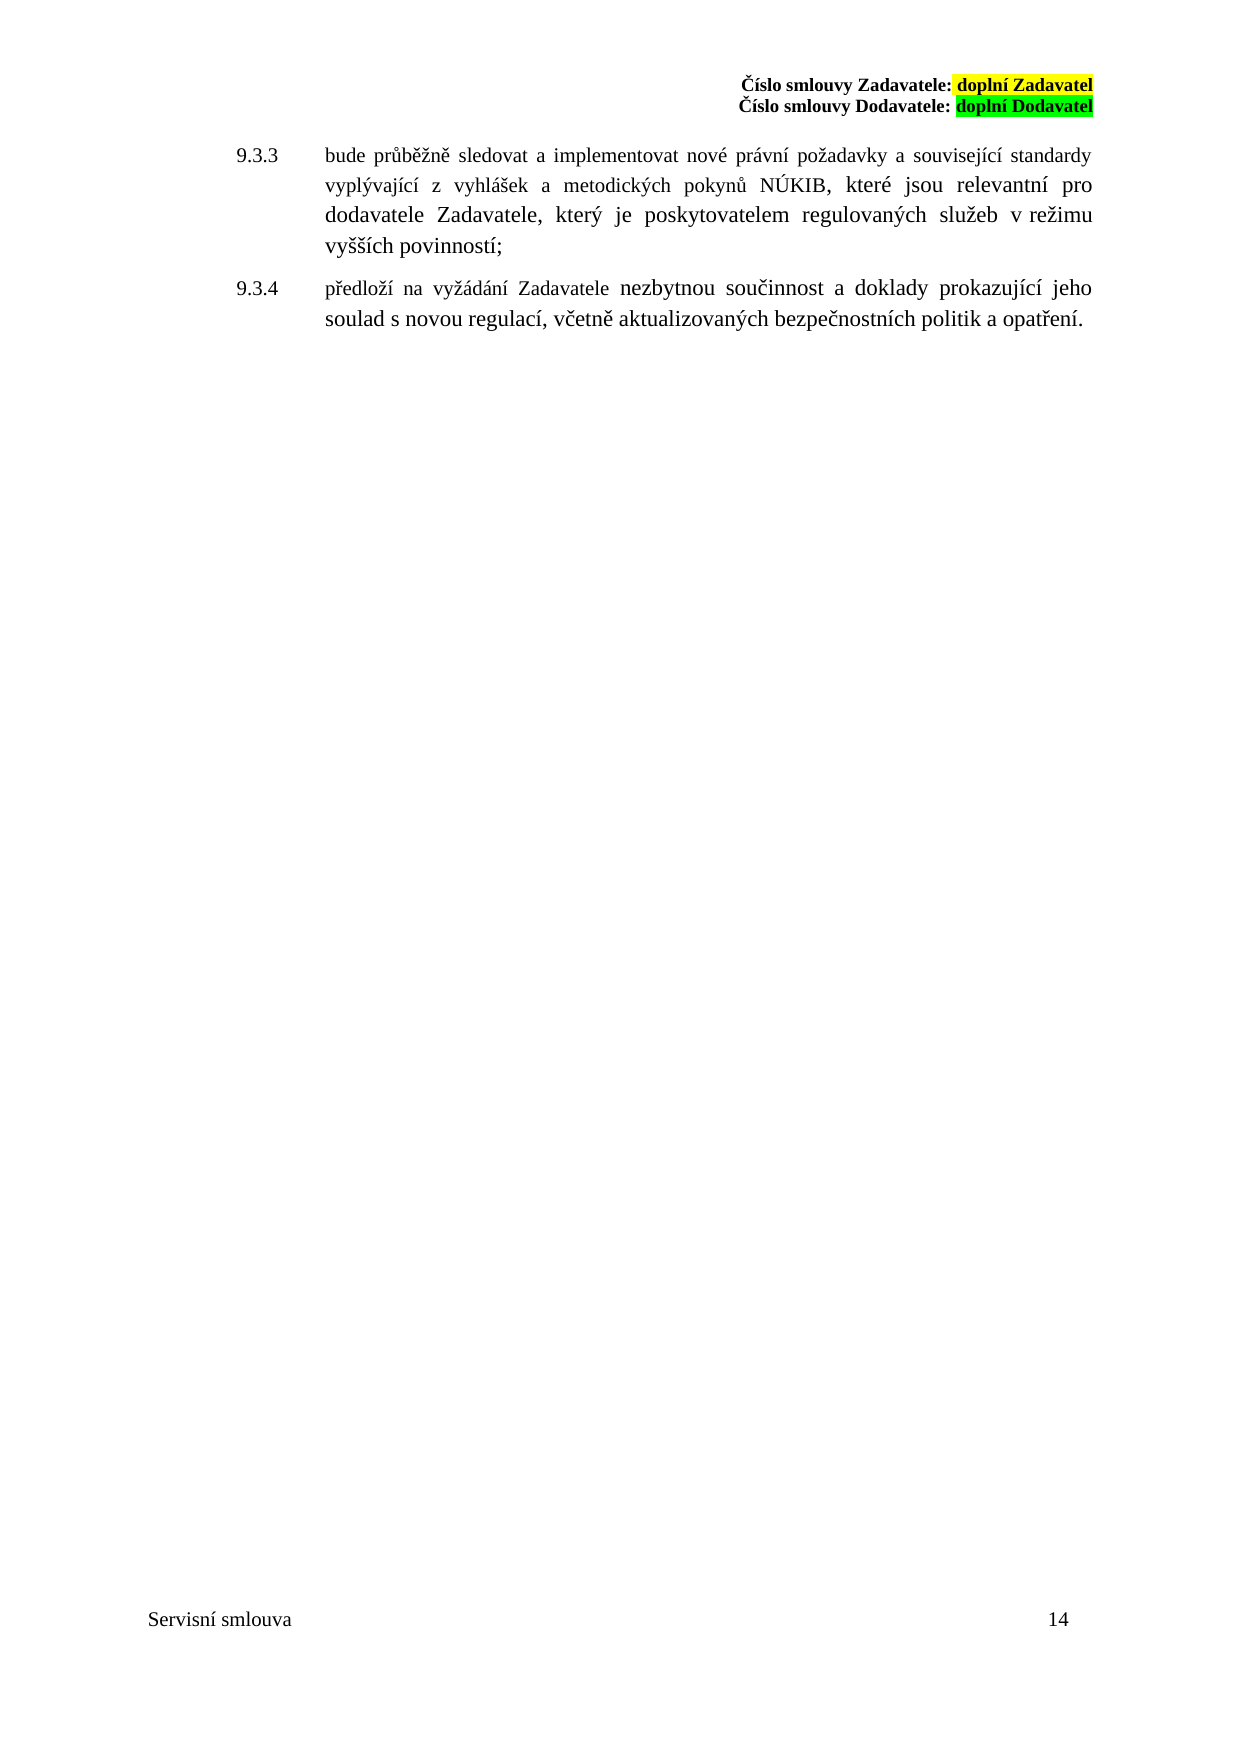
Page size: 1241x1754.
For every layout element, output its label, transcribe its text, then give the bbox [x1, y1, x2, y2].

subtitle bude průběžně sledovat a implementovat nové právní požadavky a související standardy vyplývající z vyhlášek a metodických pokynů NÚKIB, které jsou relevantní pro dodavatele Zadavatele, který je poskytovatelem regulovaných služeb v režimu vyšších povinností; [236, 143, 1093, 258]
subtitle předloží na vyžádání Zadavatele nezbytnou součinnost a doklady prokazující jeho soulad s novou regulací, včetně aktualizovaných bezpečnostních politik a opatření. [236, 274, 1093, 331]
